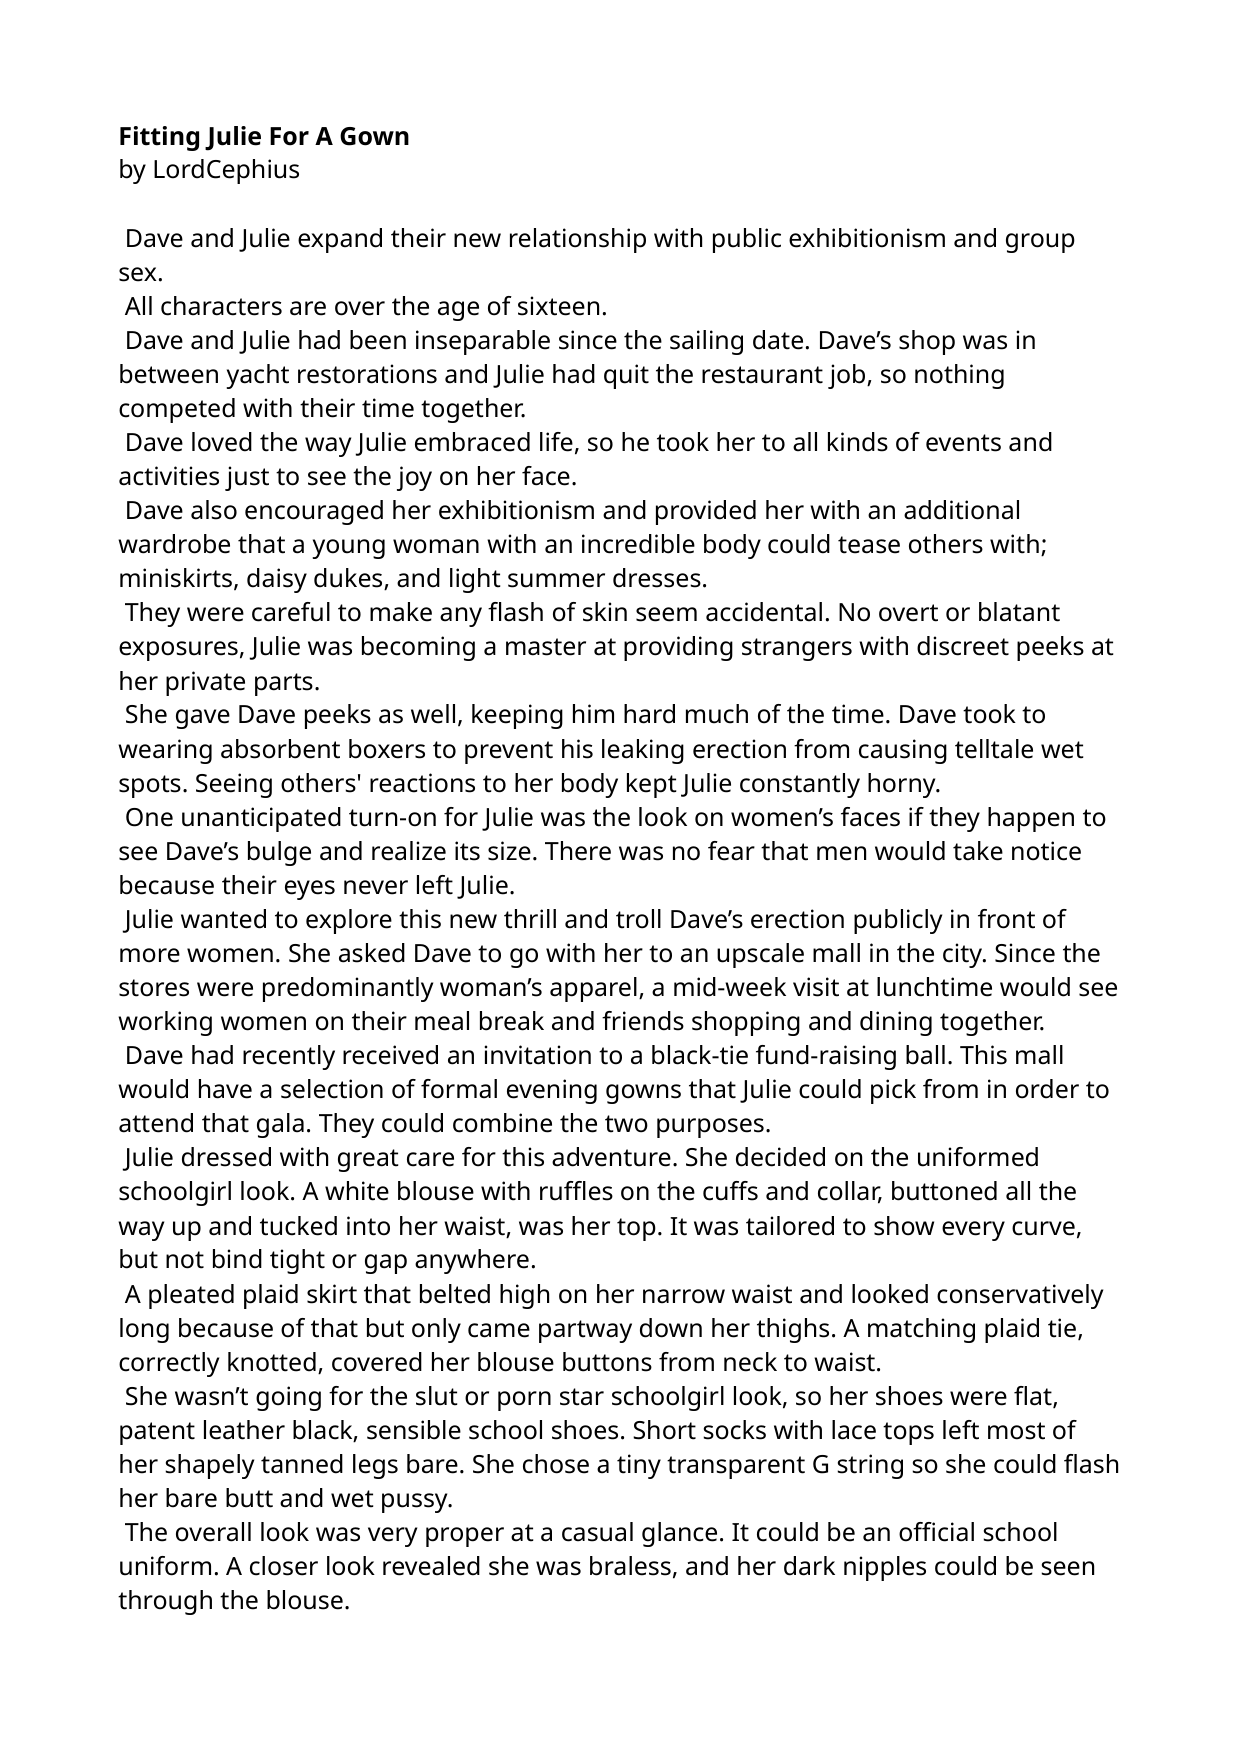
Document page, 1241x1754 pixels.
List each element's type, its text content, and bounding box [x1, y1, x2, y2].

text Dave also encouraged her exhibitionism and provided her with an additional wardrobe that a young woman with an incredible body could tease others with; miniskirts, daisy dukes, and light summer dresses. [118, 493, 1122, 595]
text by LordCephius [118, 152, 1122, 186]
text Dave and Julie had been inseparable since the sailing date. Dave’s shop was in between yacht restorations and Julie had quit the restaurant job, so nothing competed with their time together. [118, 322, 1122, 425]
text Fitting Julie For A Gown [118, 118, 1122, 152]
text She wasn’t going for the slut or porn star schoolgirl look, so her shoes were flat, patent leather black, sensible school shoes. Short socks with lace tops left most of her shapely tanned legs bare. She chose a tiny transparent G string so she could flash her bare butt and wet pussy. [118, 1378, 1122, 1515]
text One unanticipated turn-on for Julie was the look on women’s faces if they happen to see Dave’s bulge and realize its size. There was no fear that men would take notice because their eyes never left Julie. [118, 799, 1122, 902]
text They were careful to make any flash of skin seem accidental. No overt or blatant exposures, Julie was becoming a master at providing strangers with discreet peeks at her private parts. [118, 595, 1122, 697]
text The overall look was very proper at a casual glance. It could be an official school uniform. A closer look revealed she was braless, and her dark nipples could be seen through the blouse. [118, 1515, 1122, 1617]
text Julie wanted to explore this new thrill and troll Dave’s erection publicly in front of more women. She asked Dave to go with her to an upscale mall in the city. Since the stores were predominantly woman’s apparel, a mid-week visit at lunchtime would see working women on their meal break and friends shopping and dining together. [118, 902, 1122, 1038]
text A pleated plaid skirt that belted high on her narrow waist and looked conservatively long because of that but only came partway down her thighs. A matching plaid tie, correctly knotted, covered her blouse buttons from neck to waist. [118, 1276, 1122, 1378]
text Julie dressed with great care for this adventure. She decided on the uniformed schoolgirl look. A white blouse with ruffles on the cuffs and collar, buttoned all the way up and tucked into her waist, was her top. It was tailored to show every curve, but not bind tight or gap anywhere. [118, 1140, 1122, 1276]
text Dave had recently received an invitation to a black-tie fund-raising ball. This mall would have a selection of formal evening gowns that Julie could pick from in order to attend that gala. They could combine the two purposes. [118, 1038, 1122, 1140]
text She gave Dave peeks as well, keeping him hard much of the time. Dave took to wearing absorbent boxers to prevent his leaking erection from causing telltale wet spots. Seeing others' reactions to her body kept Julie constantly horny. [118, 697, 1122, 799]
text Dave loved the way Julie embraced life, so he took her to all kinds of events and activities just to see the joy on her face. [118, 425, 1122, 493]
text Dave and Julie expand their new relationship with public exhibitionism and group sex. [118, 220, 1122, 288]
text All characters are over the age of sixteen. [118, 288, 1122, 322]
